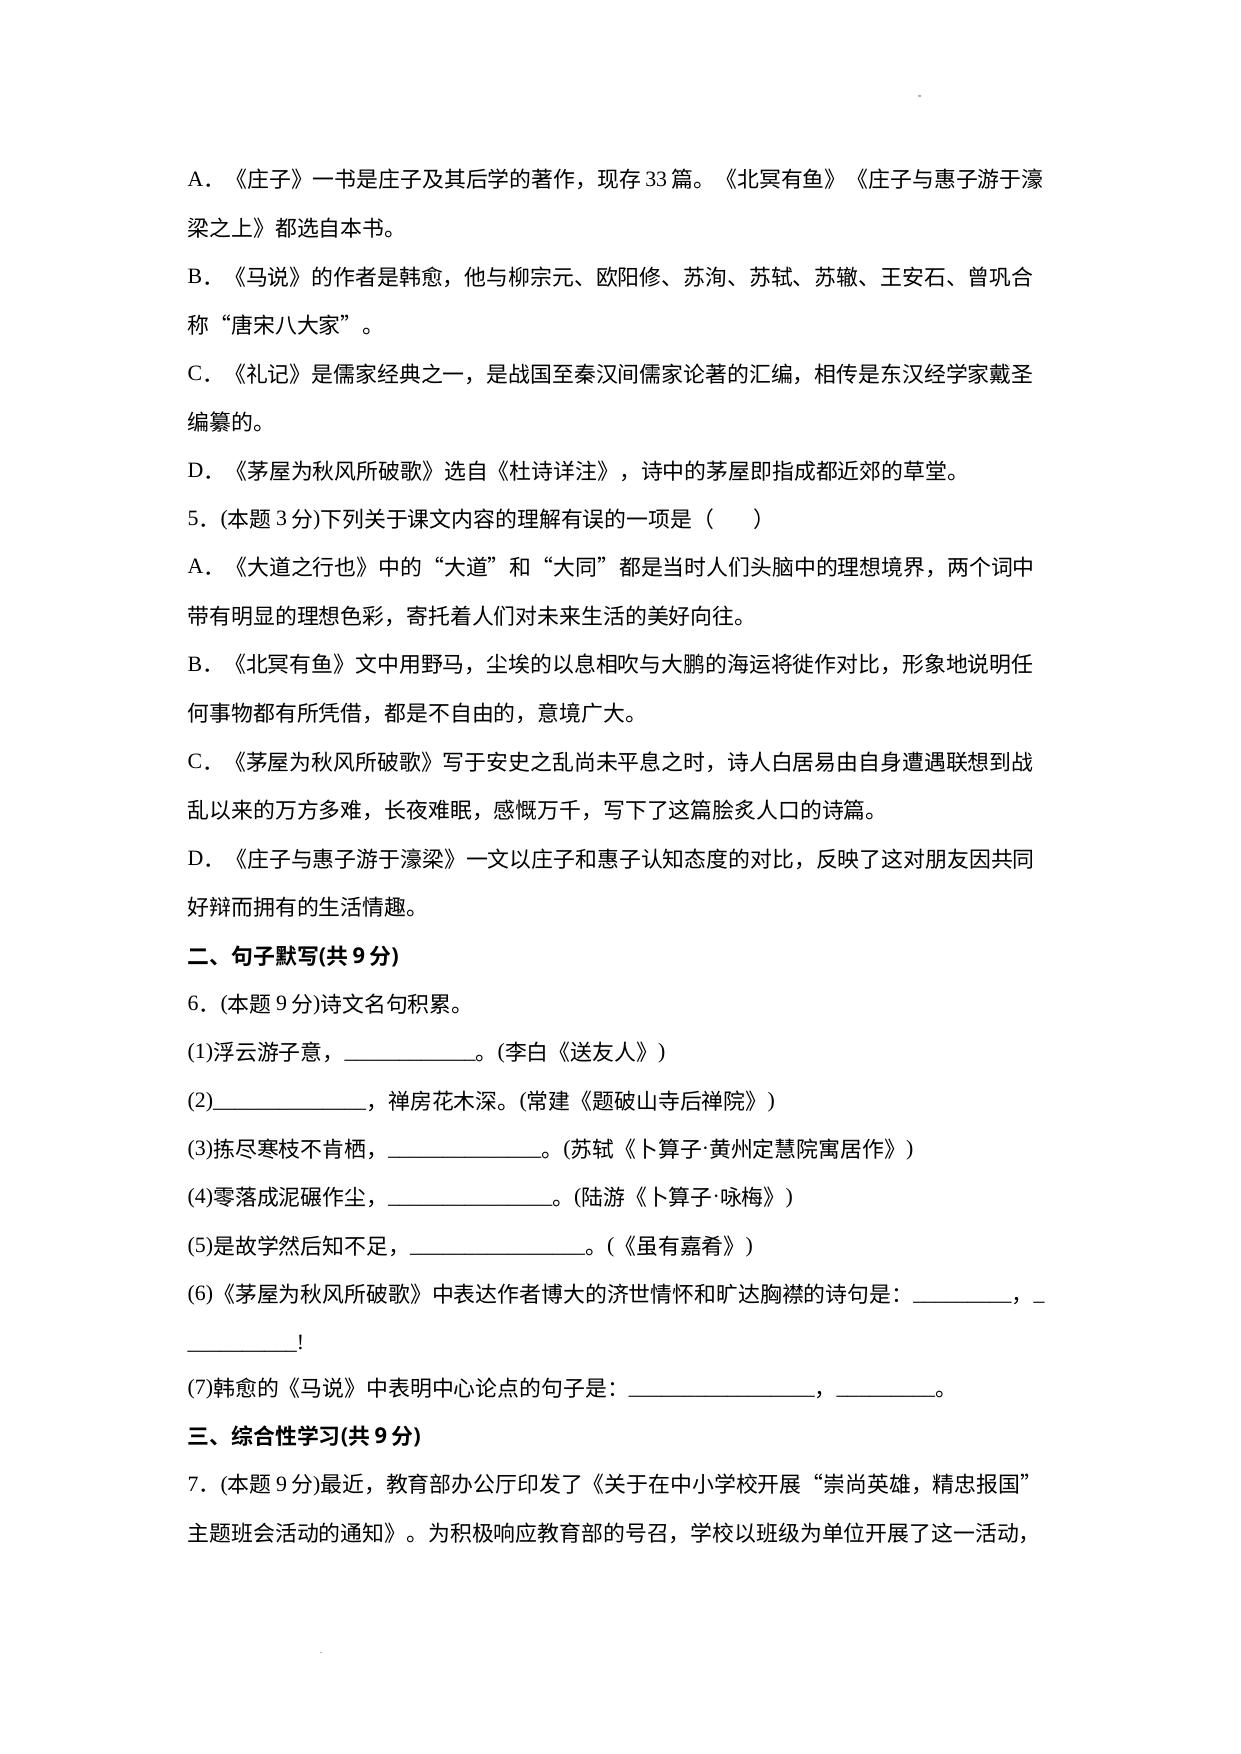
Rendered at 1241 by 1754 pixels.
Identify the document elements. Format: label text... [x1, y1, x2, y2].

text C．《礼记》是儒家经典之一，是战国至秦汉间儒家论著的汇编，相传是东汉经学家戴圣编纂的。 [187, 356, 1053, 437]
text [187, 1467, 1053, 1548]
text C．《茅屋为秋风所破歌》写于安史之乱尚未平息之时，诗人白居易由自身遭遇联想到战乱以来的万方多难，长夜难眠，感慨万千，写下了这篇脍炙人口的诗篇。 [187, 744, 1053, 825]
text (3)拣尽寒枝不肯栖，______________。(苏轼《卜算子·黄州定慧院寓居作》) [187, 1132, 1053, 1164]
text B．《马说》的作者是韩愈，他与柳宗元、欧阳修、苏洵、苏轼、苏辙、王安石、曾巩合称“唐宋八大家”。 [187, 259, 1053, 340]
text A．《大道之行也》中的“大道”和“大同”都是当时人们头脑中的理想境界，两个词中带有明显的理想色彩，寄托着人们对未来生活的美好向往。 [187, 550, 1053, 631]
text (7)韩愈的《马说》中表明中心论点的句子是：_________________，_________。 [187, 1370, 1053, 1403]
text B．《北冥有鱼》文中用野马，尘埃的以息相吹与大鹏的海运将徙作对比，形象地说明任何事物都有所凭借，都是不自由的，意境广大。 [187, 647, 1053, 728]
text (5)是故学然后知不足，________________。(《虽有嘉肴》) [187, 1228, 1053, 1261]
text 三、综合性学习(共9分) [187, 1419, 1053, 1451]
text D．《茅屋为秋风所破歌》选自《杜诗详注》，诗中的茅屋即指成都近郊的草堂。 [187, 453, 1053, 486]
text (6)《茅屋为秋风所破歌》中表达作者博大的济世情怀和旷达胸襟的诗句是：_________，___________! [187, 1277, 1053, 1358]
text A．《庄子》一书是庄子及其后学的著作，现存33篇。《北冥有鱼》《庄子与惠子游于濠梁之上》都选自本书。 [187, 162, 1053, 243]
text (4)零落成泥碾作尘，_______________。(陆游《卜算子·咏梅》) [187, 1180, 1053, 1212]
text (1)浮云游子意，____________。(李白《送友人》) [187, 1035, 1053, 1067]
text 5．(本题3分)下列关于课文内容的理解有误的一项是（ ） [187, 502, 1053, 534]
text (2)______________，禅房花木深。(常建《题破山寺后禅院》) [187, 1083, 1053, 1116]
text 二、句子默写(共9分) [187, 938, 1053, 971]
text 6．(本题9分)诗文名句积累。 [187, 987, 1053, 1019]
text D．《庄子与惠子游于濠梁》一文以庄子和惠子认知态度的对比，反映了这对朋友因共同好辩而拥有的生活情趣。 [187, 841, 1053, 922]
